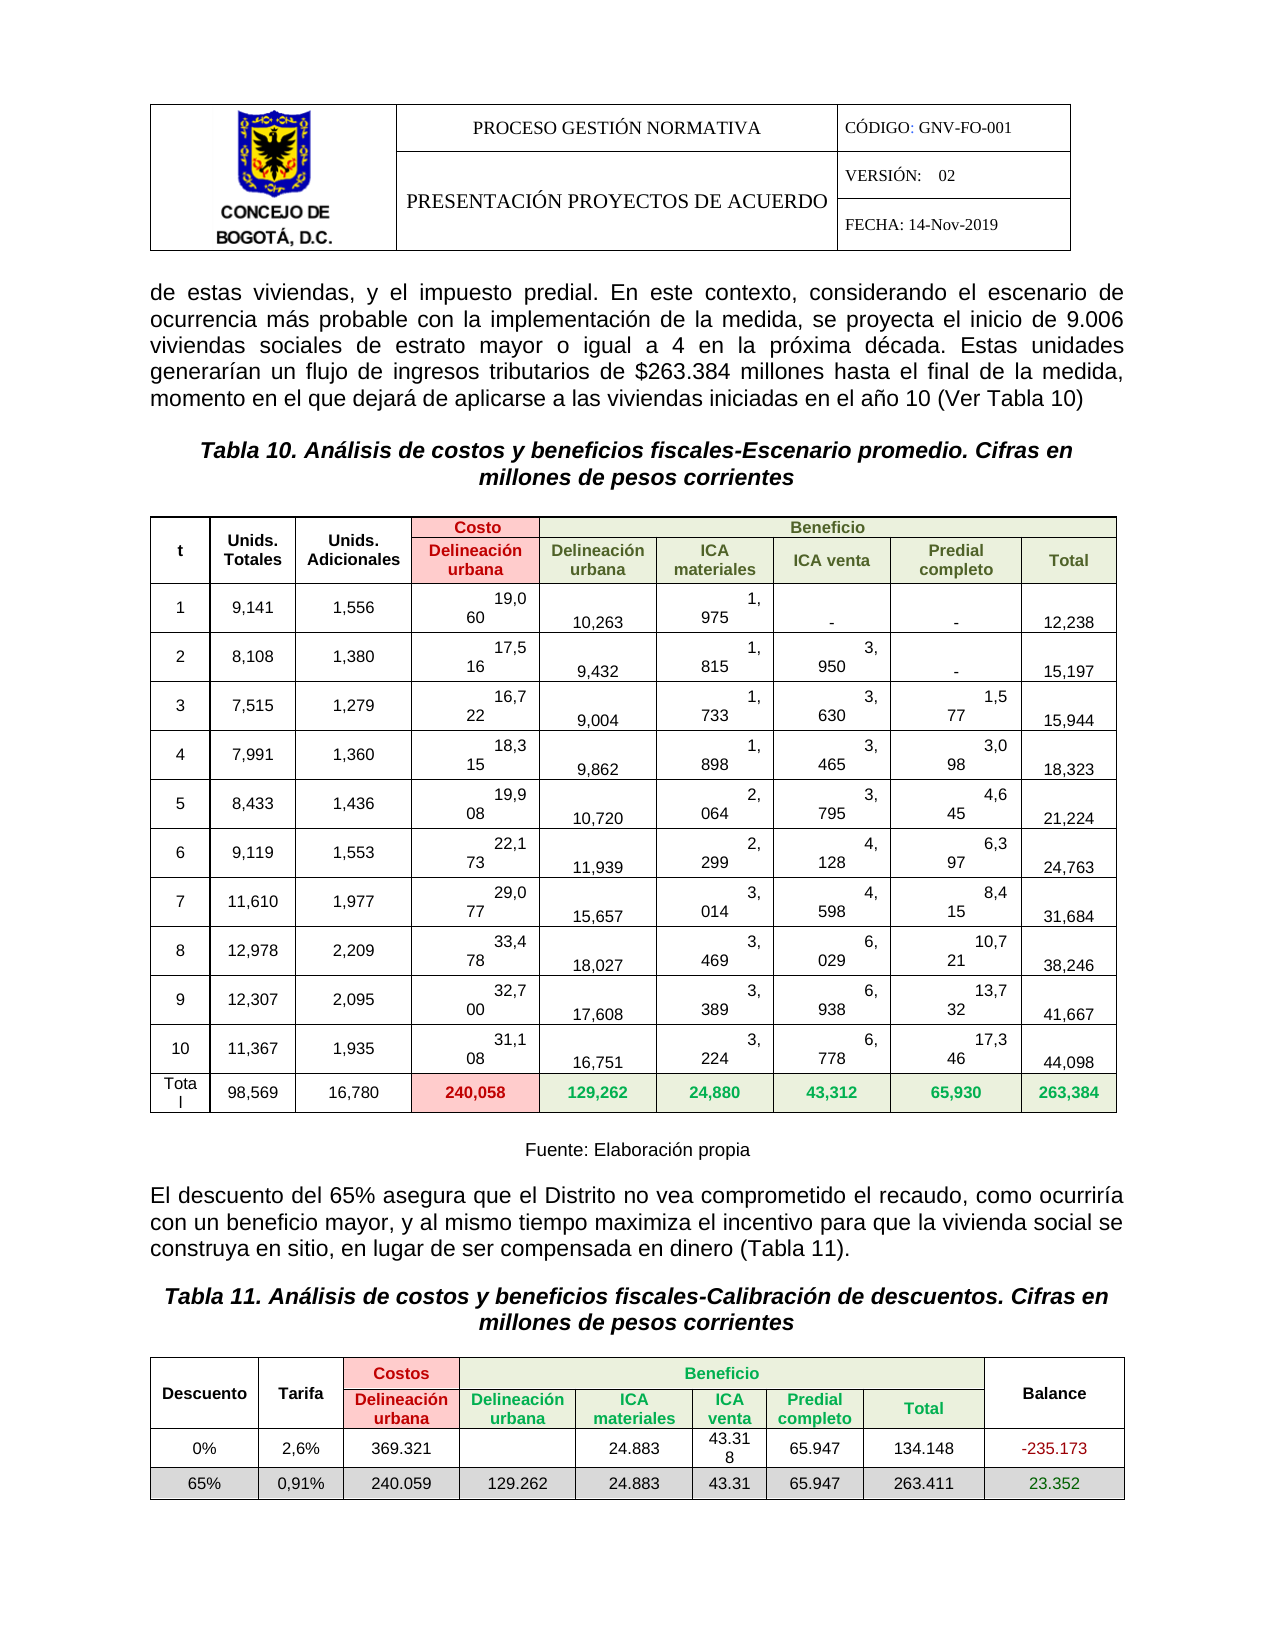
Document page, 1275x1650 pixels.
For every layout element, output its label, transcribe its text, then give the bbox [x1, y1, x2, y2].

table_cell 5 [151, 780, 209, 828]
table_cell 129.262 [460, 1468, 575, 1498]
table_cell 19,060 [412, 584, 539, 632]
table_cell 19,908 [412, 780, 539, 828]
table_cell 23.352 [985, 1468, 1124, 1498]
table_cell 0,91% [259, 1468, 343, 1498]
table_cell Delineación urbana [540, 538, 656, 583]
table_cell 15,197 [1022, 633, 1116, 681]
table_cell 18,323 [1022, 731, 1116, 779]
table_cell 3,630 [774, 682, 890, 730]
table_header Tarifa [259, 1358, 343, 1428]
table_cell 6 [151, 829, 209, 877]
table_cell ICA venta [693, 1390, 766, 1428]
table_header Beneficio [460, 1358, 984, 1388]
table_header Balance [985, 1358, 1124, 1428]
table_cell 263.411 [864, 1468, 984, 1498]
table_cell 43.318 [693, 1468, 766, 1498]
table_cell 41,667 [1022, 976, 1116, 1023]
table_cell 17,346 [891, 1025, 1021, 1072]
table_cell 17,608 [540, 976, 656, 1023]
table_cell 9,432 [540, 633, 656, 681]
table_header Costos [344, 1358, 459, 1388]
table_cell 1,577 [891, 682, 1021, 730]
table_cell 8,108 [211, 633, 295, 681]
table_cell 31,684 [1022, 878, 1116, 926]
table_cell 18,315 [412, 731, 539, 779]
table_cell Predial completo [767, 1390, 863, 1428]
table_header Costo [412, 518, 539, 537]
table_cell 16,751 [540, 1025, 656, 1072]
table_cell 4,598 [774, 878, 890, 926]
table_cell 8,415 [891, 878, 1021, 926]
table_cell 369.321 [344, 1429, 459, 1467]
table_cell 65.947 [767, 1429, 863, 1467]
table_cell 1,553 [296, 829, 411, 877]
table_cell 3,224 [657, 1025, 773, 1072]
table_cell 1,977 [296, 878, 411, 926]
table_cell 1,360 [296, 731, 411, 779]
table_cell 6,029 [774, 927, 890, 974]
table_cell - [891, 633, 1021, 681]
table_cell 24,880 [657, 1074, 773, 1112]
table_cell 6,778 [774, 1025, 890, 1072]
table_cell 9,119 [211, 829, 295, 877]
table_cell 1,556 [296, 584, 411, 632]
table_cell 3,389 [657, 976, 773, 1023]
table_cell 1,733 [657, 682, 773, 730]
table_cell 1,975 [657, 584, 773, 632]
table_cell 10 [151, 1025, 209, 1072]
table_header Unids. Totales [211, 518, 295, 583]
table_cell 3 [151, 682, 209, 730]
table_header t [151, 518, 209, 583]
table_cell 24.883 [576, 1468, 692, 1498]
table_cell 134.148 [864, 1429, 984, 1467]
table_cell 65.947 [767, 1468, 863, 1498]
table_cell Predial completo [891, 538, 1021, 583]
table_cell 4 [151, 731, 209, 779]
table_cell 11,367 [211, 1025, 295, 1072]
table_cell Total [1022, 538, 1116, 583]
table_cell 2 [151, 633, 209, 681]
table_cell 7,991 [211, 731, 295, 779]
table_cell Total [864, 1390, 984, 1428]
table_cell Total [151, 1074, 209, 1112]
table_cell 10,720 [540, 780, 656, 828]
table_cell 9,141 [211, 584, 295, 632]
text Tabla 11. Análisis de costos y beneficios fiscales-Calibración de descuentos. Cifras en millones de pesos corrientes [150, 1283, 1125, 1336]
table_cell 12,238 [1022, 584, 1116, 632]
table_cell 12,978 [211, 927, 295, 974]
table_cell Delineación urbana [344, 1390, 459, 1428]
table_cell 3,469 [657, 927, 773, 974]
table_cell 3,950 [774, 633, 890, 681]
table_cell 2,064 [657, 780, 773, 828]
table_cell ICA materiales [576, 1390, 692, 1428]
table_cell 29,077 [412, 878, 539, 926]
table_cell 8 [151, 927, 209, 974]
table_cell 8,433 [211, 780, 295, 828]
table_cell 1,436 [296, 780, 411, 828]
table_cell 3,098 [891, 731, 1021, 779]
table_header Unids. Adicionales [296, 518, 411, 583]
table_cell 65% [151, 1468, 258, 1498]
table_cell 38,246 [1022, 927, 1116, 974]
table_cell 3,014 [657, 878, 773, 926]
table_cell 18,027 [540, 927, 656, 974]
table_cell ICA venta [774, 538, 890, 583]
table_cell 9,862 [540, 731, 656, 779]
table_cell 13,732 [891, 976, 1021, 1023]
table_cell 1,279 [296, 682, 411, 730]
table_cell 33,478 [412, 927, 539, 974]
table_cell 3,465 [774, 731, 890, 779]
table_cell 240,058 [412, 1074, 539, 1112]
table_cell 263,384 [1022, 1074, 1116, 1112]
table_cell 16,780 [296, 1074, 411, 1112]
table_cell 43.318 [693, 1429, 766, 1467]
picture [212, 104, 335, 250]
table_cell 11,939 [540, 829, 656, 877]
table_cell 2,095 [296, 976, 411, 1023]
table_cell [460, 1429, 575, 1467]
table_cell 2,6% [259, 1429, 343, 1467]
table_cell 9,004 [540, 682, 656, 730]
text Tabla 10. Análisis de costos y beneficios fiscales-Escenario promedio. Cifras en millones de pesos corrientes [150, 437, 1125, 490]
table_cell 1,898 [657, 731, 773, 779]
table_cell 4,128 [774, 829, 890, 877]
table_cell 10,263 [540, 584, 656, 632]
table_cell 1 [151, 584, 209, 632]
table_cell 24.883 [576, 1429, 692, 1467]
table_cell 2,209 [296, 927, 411, 974]
table_cell Delineación urbana [412, 538, 539, 583]
table_cell 21,224 [1022, 780, 1116, 828]
table_cell 16,722 [412, 682, 539, 730]
table_cell 10,721 [891, 927, 1021, 974]
table_cell 1,815 [657, 633, 773, 681]
text Fuente: Elaboración propia [150, 1139, 1125, 1161]
table_cell 65,930 [891, 1074, 1021, 1112]
table_cell 2,299 [657, 829, 773, 877]
table_cell 9 [151, 976, 209, 1023]
table_cell -235.173 [985, 1429, 1124, 1467]
table_cell ICA materiales [657, 538, 773, 583]
table_cell 31,108 [412, 1025, 539, 1072]
table_cell 12,307 [211, 976, 295, 1023]
table_cell 129,262 [540, 1074, 656, 1112]
table_cell 240.059 [344, 1468, 459, 1498]
table_cell 1,380 [296, 633, 411, 681]
table_cell 6,938 [774, 976, 890, 1023]
table_cell 24,763 [1022, 829, 1116, 877]
table_cell 1,935 [296, 1025, 411, 1072]
text El descuento del 65% asegura que el Distrito no vea comprometido el recaudo, como ocurriría con un beneficio mayor, y al mismo tiempo maximiza el incentivo para que la vivienda social se construya en sitio, en lugar de ser compensada en dinero (Tabla 11). [150, 1182, 1125, 1261]
table_cell - [774, 584, 890, 632]
table_cell 32,700 [412, 976, 539, 1023]
table_cell 15,657 [540, 878, 656, 926]
table_cell 6,397 [891, 829, 1021, 877]
table_cell 4,645 [891, 780, 1021, 828]
table_cell 0% [151, 1429, 258, 1467]
table_cell - [891, 584, 1021, 632]
table_cell 17,516 [412, 633, 539, 681]
table_cell 15,944 [1022, 682, 1116, 730]
table_cell 7 [151, 878, 209, 926]
table_cell 3,795 [774, 780, 890, 828]
table_cell 98,569 [211, 1074, 295, 1112]
table_cell Delineación urbana [460, 1390, 575, 1428]
table_cell 44,098 [1022, 1025, 1116, 1072]
table_cell 43,312 [774, 1074, 890, 1112]
table_cell 22,173 [412, 829, 539, 877]
table_header Descuento [151, 1358, 258, 1428]
table_cell 7,515 [211, 682, 295, 730]
table_header Beneficio [540, 518, 1116, 537]
table_cell 11,610 [211, 878, 295, 926]
